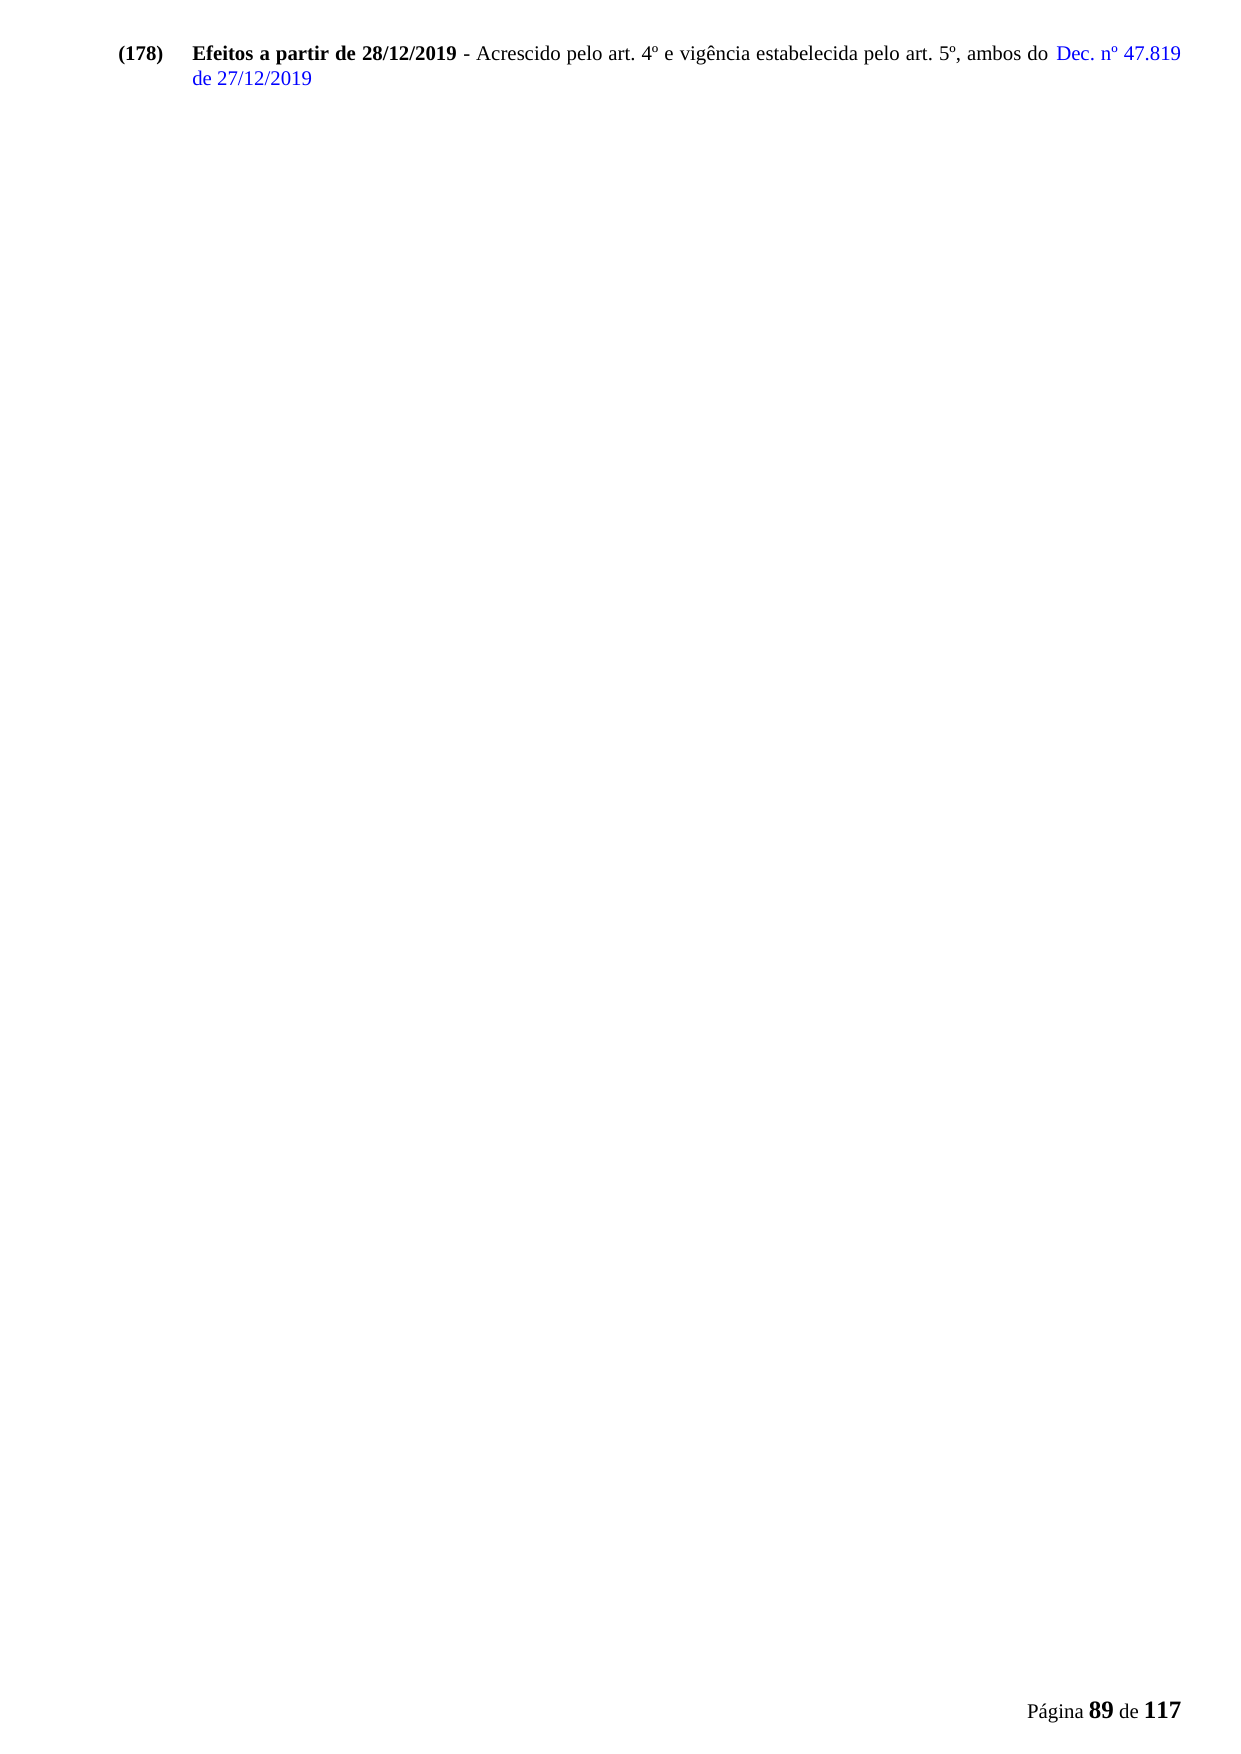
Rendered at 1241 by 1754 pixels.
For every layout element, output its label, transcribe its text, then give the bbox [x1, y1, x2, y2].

text (178) Efeitos a partir de 28/12/2019 - Acrescido pelo art. 4º e vigência estabelecida pelo art. 5º, ambos do Dec. nº 47.819 de 27/12/2019 [118, 41, 1181, 89]
